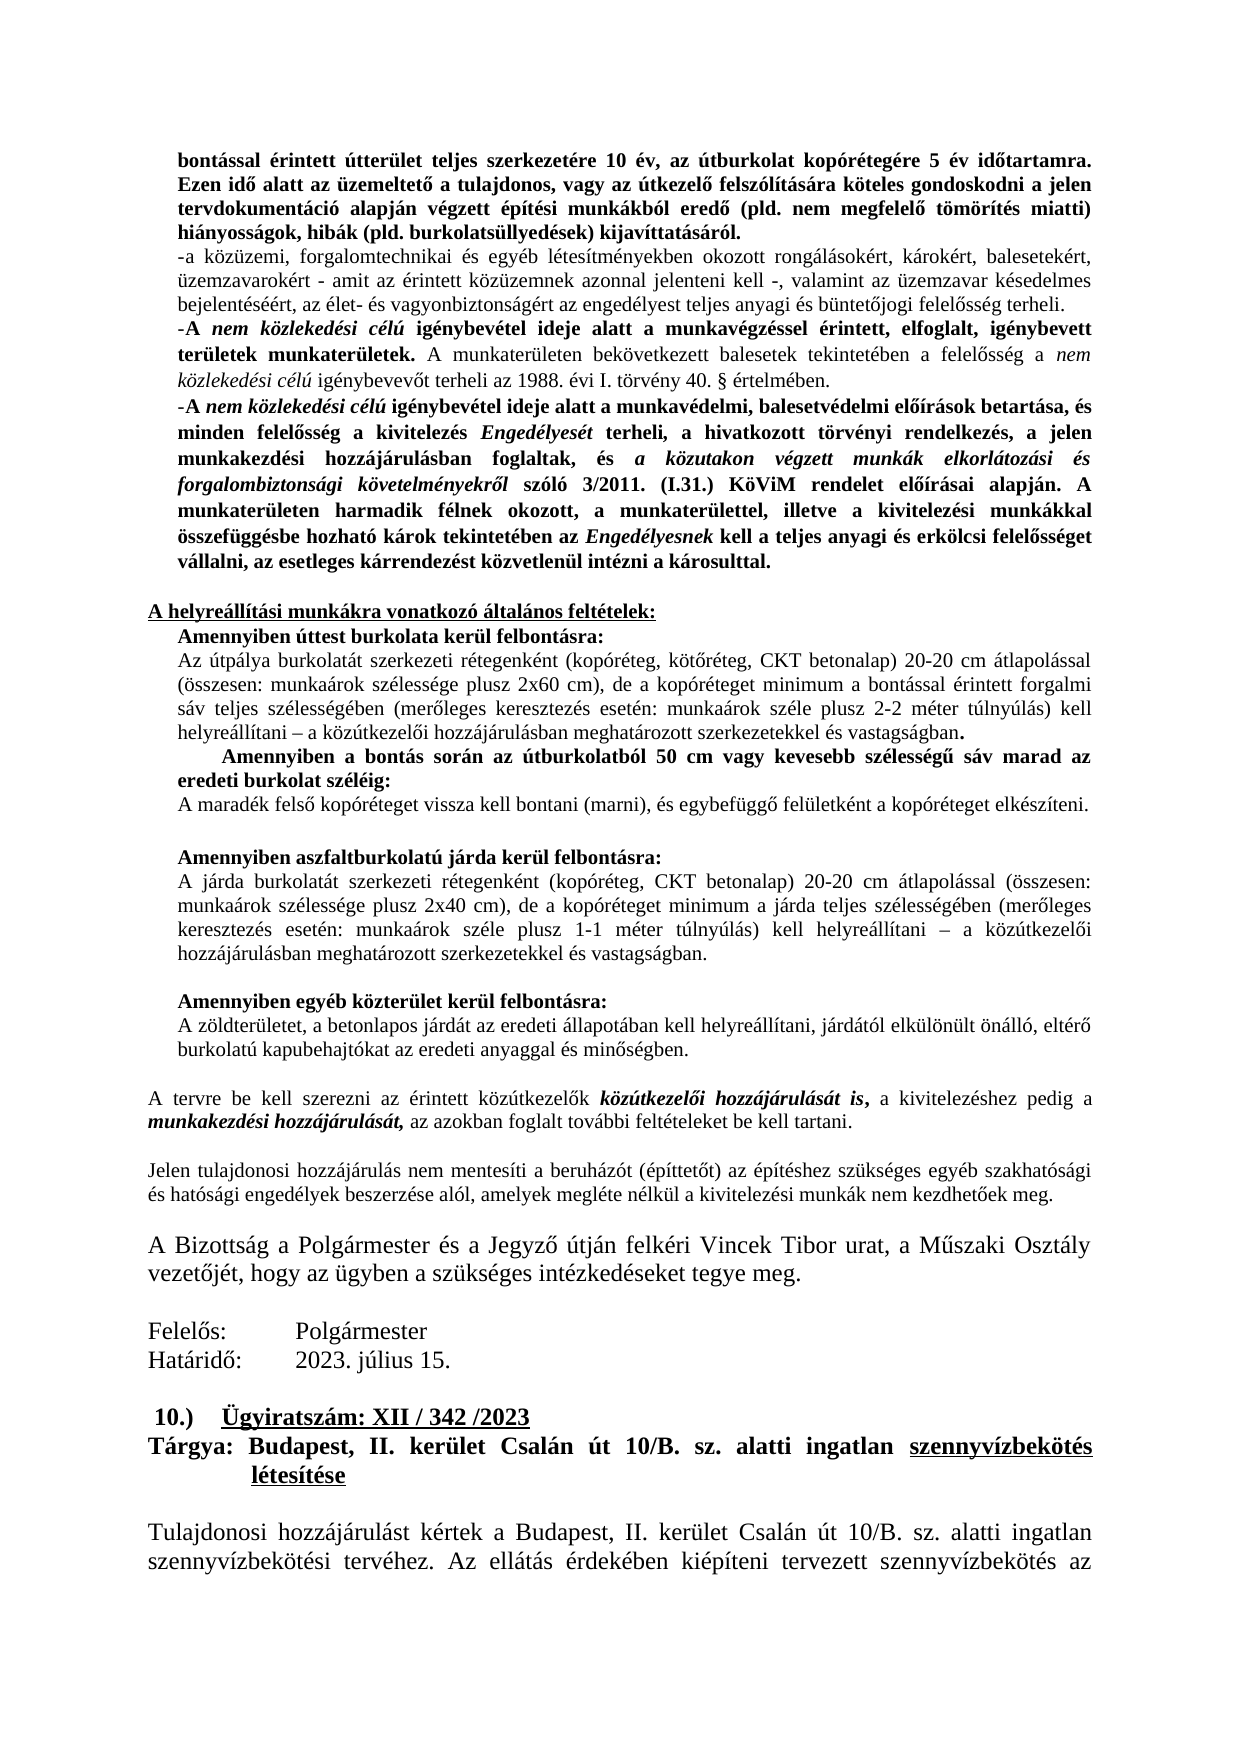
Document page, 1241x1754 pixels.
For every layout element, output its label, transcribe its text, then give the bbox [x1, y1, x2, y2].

text A Bizottság a Polgármester és a Jegyző útján felkéri Vincek Tibor urat, a Műszaki Osztály vezetőjét, hogy az ügyben a szükséges intézkedéseket tegye meg. [148, 1230, 1093, 1287]
text Az útpálya burkolatát szerkezeti rétegenként (kopóréteg, kötőréteg, CKT betonalap) 20-20 cm átlapolással (összesen: munkaárok szélessége plusz 2x60 cm), de a kopóréteget minimum a bontással érintett forgalmi sáv teljes szélességében (merőleges keresztezés esetén: munkaárok széle plusz 2-2 méter túlnyúlás) kell helyreállítani – a közútkezelői hozzájárulásban meghatározott szerkezetekkel és vastagságban. [177, 648, 1093, 744]
text Tárgya: Budapest, II. kerület Csalán út 10/B. sz. alatti ingatlan szennyvízbekötés létesítése [148, 1431, 1093, 1488]
text Amennyiben a bontás során az útburkolatból 50 cm vagy kevesebb szélességű sáv marad az eredeti burkolat széléig: [177, 744, 1093, 792]
text A helyreállítási munkákra vonatkozó általános feltételek: [148, 599, 1093, 623]
list A nem közlekedési célú igénybevétel ideje alatt a munkavégzéssel érintett, elfoglalt, igénybevett területek munkaterületek. A munkaterületen bekövetkezett balesetek tekintetében a felelősség a nem közlekedési célú igénybevevőt terheli az 1988. évi I. törvény 40. § értelmében. [177, 316, 1093, 392]
list a közüzemi, forgalomtechnikai és egyéb létesítményekben okozott rongálásokért, károkért, balesetekért, üzemzavarokért - amit az érintett közüzemnek azonnal jelenteni kell -, valamint az üzemzavar késedelmes bejelentéséért, az élet- és vagyonbiztonságért az engedélyest teljes anyagi és büntetőjogi felelősség terheli. [177, 244, 1093, 316]
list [177, 148, 1093, 244]
text A zöldterületet, a betonlapos járdát az eredeti állapotában kell helyreállítani, járdától elkülönült önálló, eltérő burkolatú kapubehajtókat az eredeti anyaggal és minőségben. [177, 1013, 1093, 1061]
text A maradék felső kopóréteget vissza kell bontani (marni), és egybefüggő felületként a kopóréteget elkészíteni. [177, 792, 1093, 816]
text A járda burkolatát szerkezeti rétegenként (kopóréteg, CKT betonalap) 20-20 cm átlapolással (összesen: munkaárok szélessége plusz 2x40 cm), de a kopóréteget minimum a járda teljes szélességében (merőleges keresztezés esetén: munkaárok széle plusz 1-1 méter túlnyúlás) kell helyreállítani – a közútkezelői hozzájárulásban meghatározott szerkezetekkel és vastagságban. [177, 869, 1093, 965]
list A nem közlekedési célú igénybevétel ideje alatt a munkavédelmi, balesetvédelmi előírások betartása, és minden felelősség a kivitelezés Engedélyesét terheli, a hivatkozott törvényi rendelkezés, a jelen munkakezdési hozzájárulásban foglaltak, és a közutakon végzett munkák elkorlátozási és forgalombiztonsági követelményekről szóló 3/2011. (I.31.) KöViM rendelet előírásai alapján. A munkaterületen harmadik félnek okozott, a munkaterülettel, illetve a kivitelezési munkákkal összefüggésbe hozható károk tekintetében az Engedélyesnek kell a teljes anyagi és erkölcsi felelősséget vállalni, az esetleges kárrendezést közvetlenül intézni a károsulttal. [177, 394, 1093, 573]
text Felelős: Polgármester [148, 1316, 1093, 1345]
text Amennyiben aszfaltburkolatú járda kerül felbontásra: [177, 845, 1093, 869]
list Ügyiratszám: XII / 342 /2023 [154, 1402, 1093, 1431]
text Határidő: 2023. július 15. [148, 1345, 1093, 1373]
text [148, 1517, 1093, 1575]
text Amennyiben egyéb közterület kerül felbontásra: [177, 989, 1093, 1013]
text Jelen tulajdonosi hozzájárulás nem mentesíti a beruházót (építtetőt) az építéshez szükséges egyéb szakhatósági és hatósági engedélyek beszerzése alól, amelyek megléte nélkül a kivitelezési munkák nem kezdhetőek meg. [148, 1158, 1093, 1206]
text Amennyiben úttest burkolata kerül felbontásra: [177, 623, 1093, 648]
text A tervre be kell szerezni az érintett közútkezelők közútkezelői hozzájárulását is, a kivitelezéshez pedig a munkakezdési hozzájárulását, az azokban foglalt további feltételeket be kell tartani. [148, 1085, 1093, 1133]
